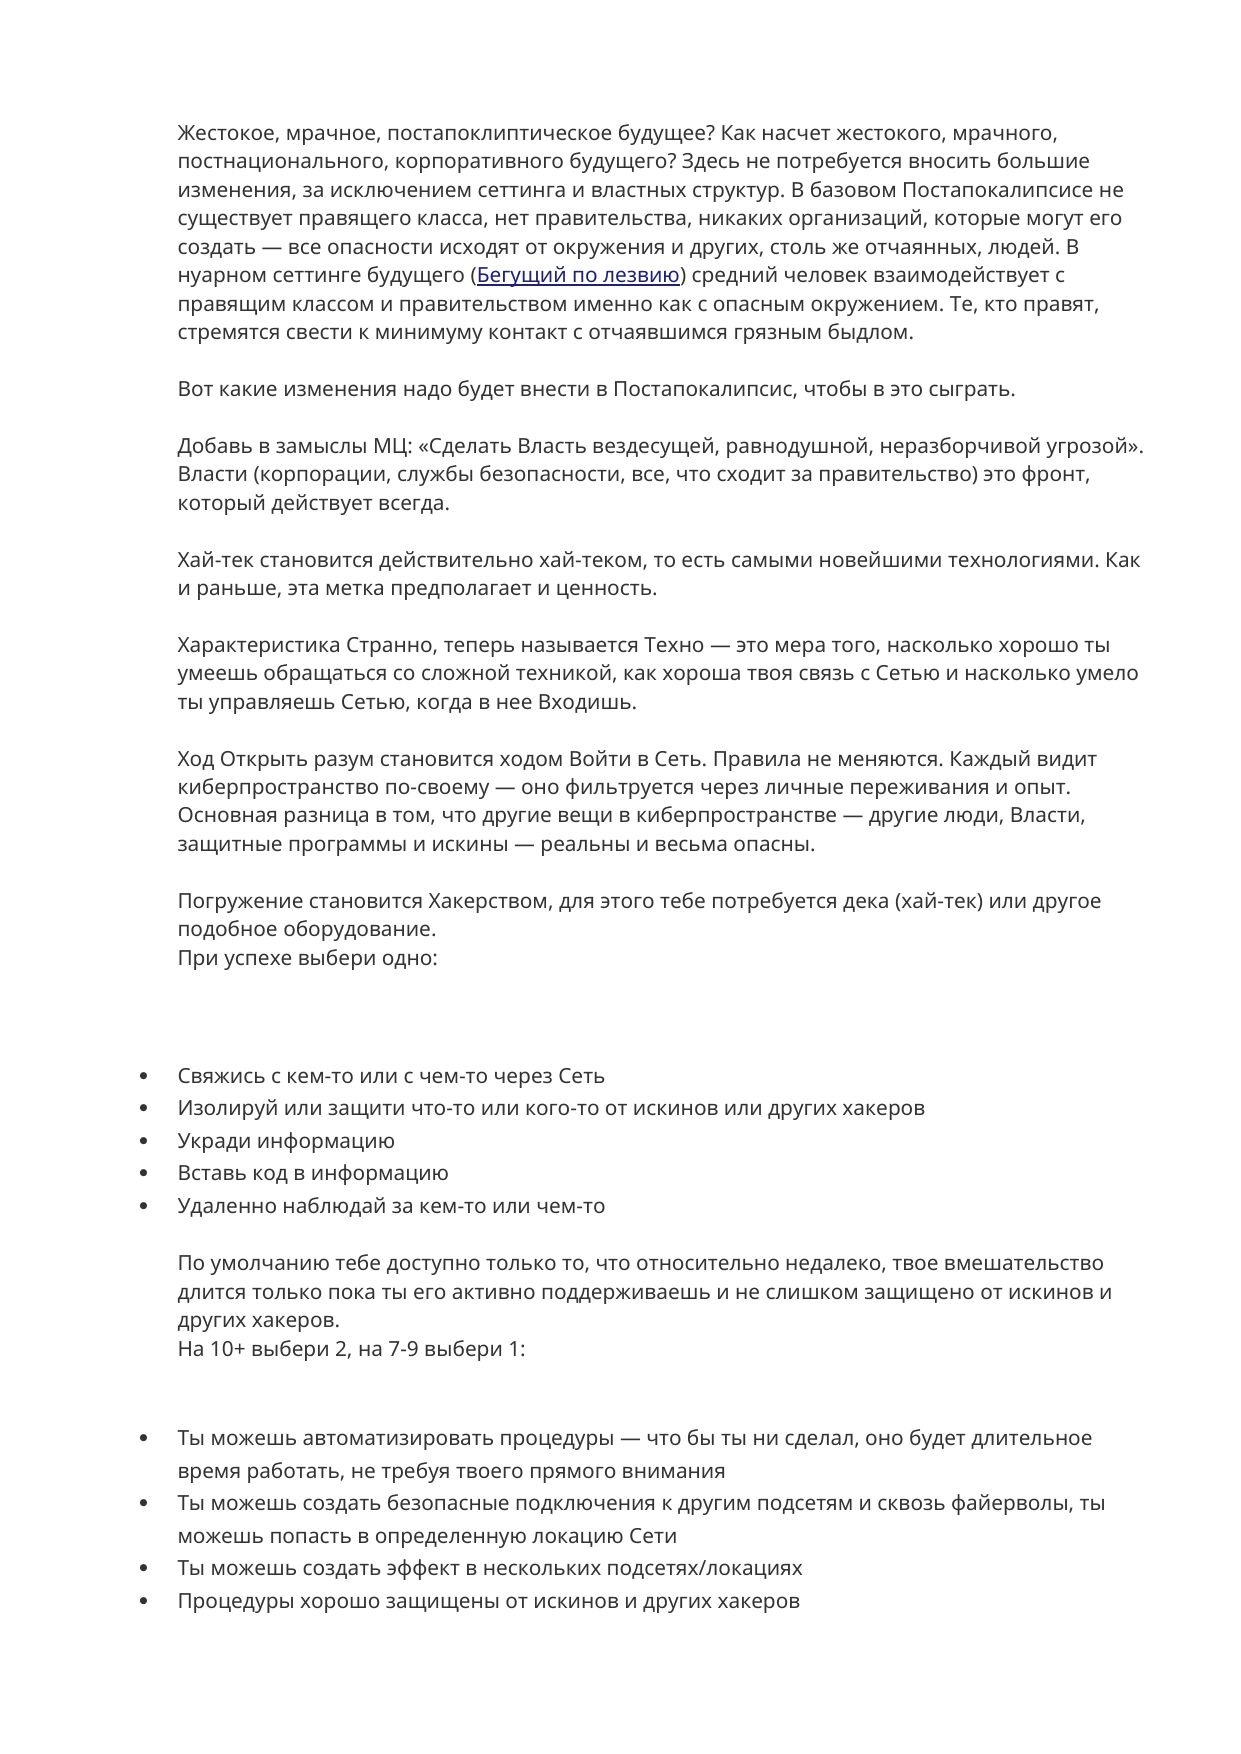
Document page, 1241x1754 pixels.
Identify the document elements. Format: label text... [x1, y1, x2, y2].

list Укради информацию [140, 1122, 1152, 1154]
list Процедуры хорошо защищены от искинов и других хакеров [140, 1582, 1152, 1614]
list Ты можешь автоматизировать процедуры — что бы ты ни сделал, оно будет длительное время работать, не требуя твоего прямого внимания [140, 1419, 1152, 1484]
list Изолируй или защити что-то или кого-то от искинов или других хакеров [140, 1089, 1152, 1122]
list Свяжись с кем-то или с чем-то через Сеть [140, 1057, 1152, 1089]
list Ты можешь создать эффект в нескольких подсетях/локациях [140, 1549, 1152, 1582]
list Ты можешь создать безопасные подключения к другим подсетям и сквозь файерволы, ты можешь попасть в определенную локацию Сети [140, 1484, 1152, 1549]
list Вставь код в информацию [140, 1154, 1152, 1187]
list Удаленно наблюдай за кем-то или чем-то [140, 1187, 1152, 1219]
text Жестокое, мрачное, постапоклиптическое будущее? Как насчет жестокого, мрачного, постнационального, корпоративного будущего? Здесь не потребуется вносить большие изменения, за исключением сеттинга и властных структур. В базовом Постапокалипсисе не существует правящего класса, нет правительства, никаких организаций, которые могут его создать — все опасности исходят от окружения и других, столь же отчаянных, людей. В нуарном сеттинге будущего (Бегущий по лезвию) средний человек взаимодействует с правящим классом и правительством именно как с опасным окружением. Те, кто правят, стремятся свести к минимуму контакт с отчаявшимся грязным быдлом. Вот какие изменения надо будет внести в Постапокалипсис, чтобы в это сыграть. Добавь в замыслы МЦ: «Сделать Власть вездесущей, равнодушной, неразборчивой угрозой». Власти (корпорации, службы безопасности, все, что сходит за правительство) это фронт, который действует всегда. Хай-тек становится действительно хай-теком, то есть самыми новейшими технологиями. Как и раньше, эта метка предполагает и ценность. Характеристика Странно, теперь называется Техно — это мера того, насколько хорошо ты умеешь обращаться со сложной техникой, как хороша твоя связь с Сетью и насколько умело ты управляешь Сетью, когда в нее Входишь. Ход Открыть разум становится ходом Войти в Сеть. Правила не меняются. Каждый видит киберпространство по-своему — оно фильтруется через личные переживания и опыт. Основная разница в том, что другие вещи в киберпространстве — другие люди, Власти, защитные программы и искины — реальны и весьма опасны. Погружение становится Хакерством, для этого тебе потребуется дека (хай-тек) или другое подобное оборудование. При успехе выбери одно: [177, 118, 1152, 1028]
text По умолчанию тебе доступно только то, что относительно недалеко, твое вмешательство длится только пока ты его активно поддерживаешь и не слишком защищено от искинов и других хакеров. На 10+ выбери 2, на 7-9 выбери 1: [177, 1248, 1152, 1390]
